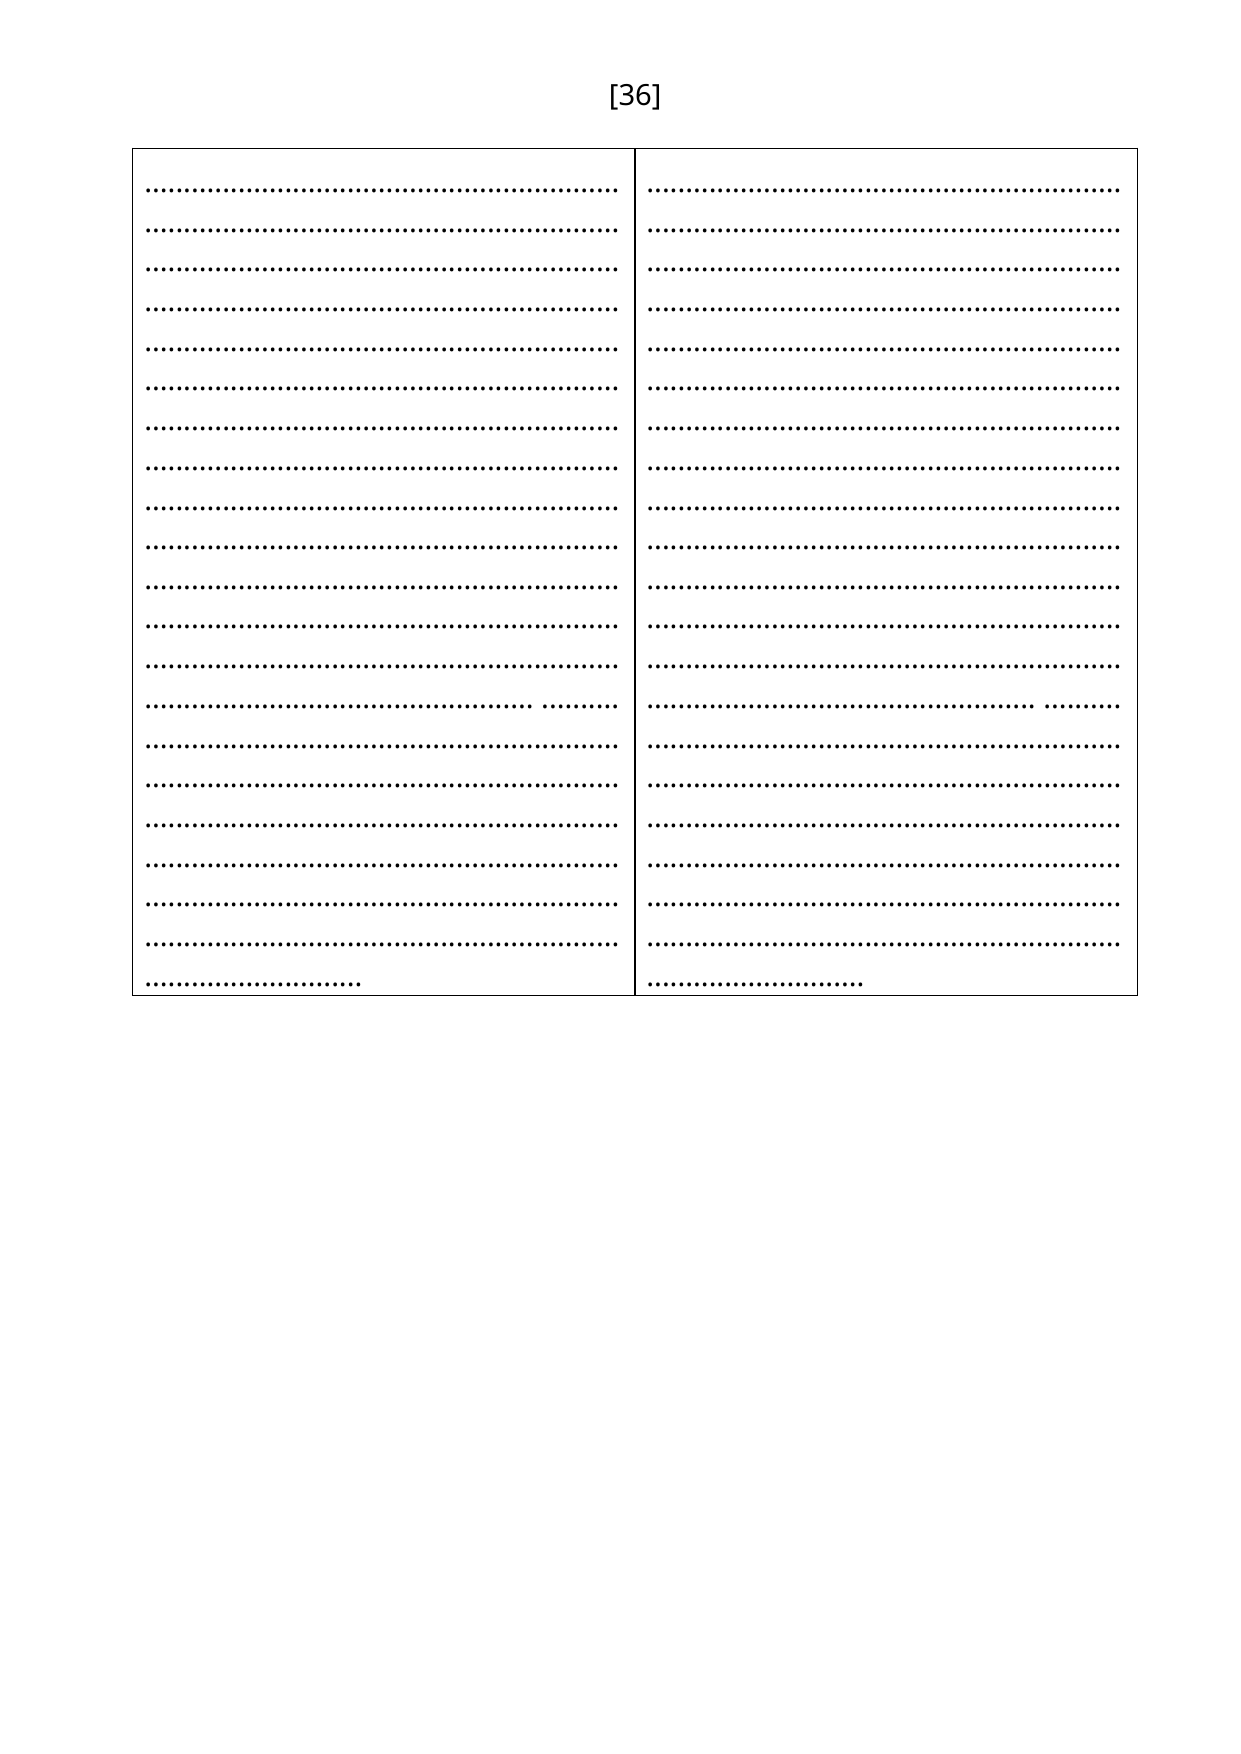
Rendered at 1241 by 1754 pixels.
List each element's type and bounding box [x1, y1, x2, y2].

table_cell [133, 149, 634, 995]
table_cell [636, 149, 1137, 995]
